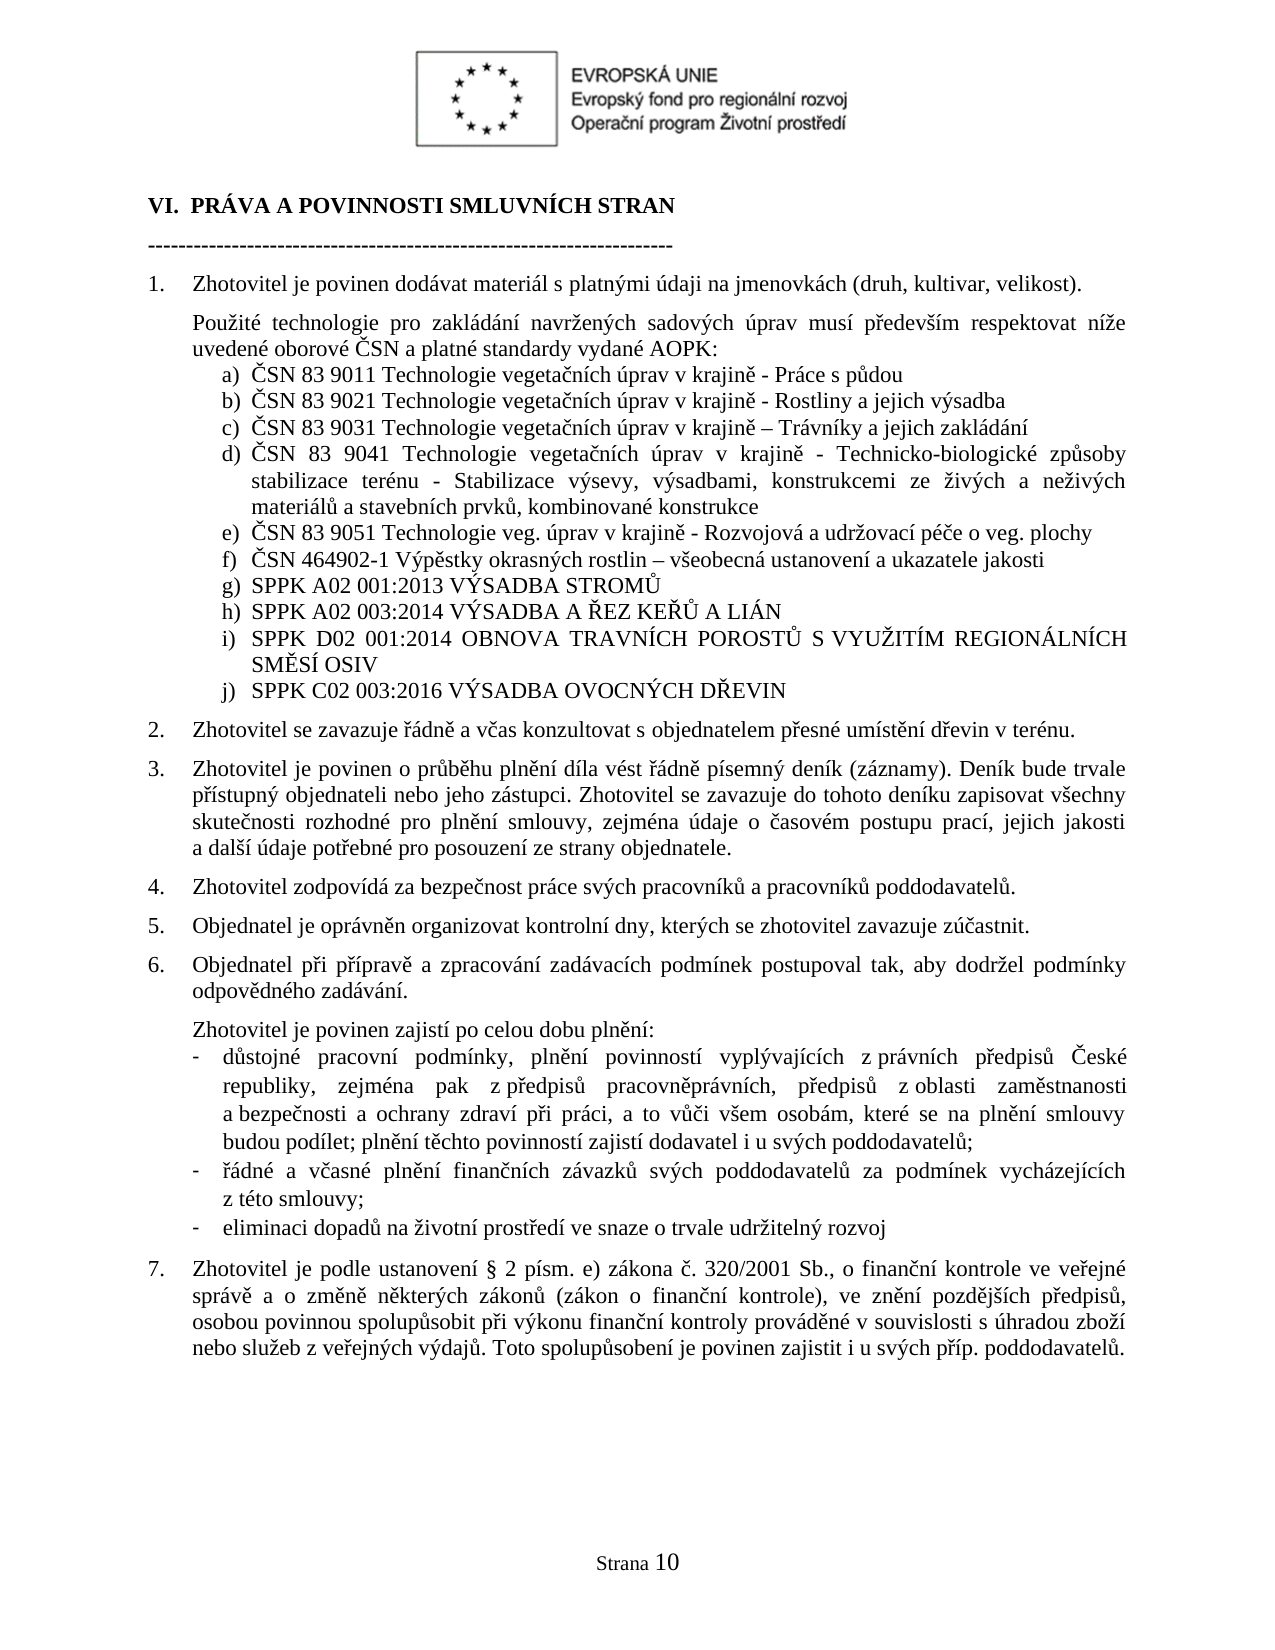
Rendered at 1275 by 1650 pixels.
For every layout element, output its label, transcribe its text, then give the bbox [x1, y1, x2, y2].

text Zhotovitel je povinen zajistí po celou dobu plnění: [192, 1016, 1127, 1042]
list důstojné pracovní podmínky, plnění povinností vyplývajících z právních předpisů České republiky, zejména pak z předpisů pracovněprávních, předpisů z oblasti zaměstnanosti a bezpečnosti a ochrany zdraví při práci, a to vůči všem osobám, které se na plnění smlouvy budou podílet; plnění těchto povinností zajistí dodavatel i u svých poddodavatelů; [192, 1042, 1127, 1154]
list ČSN 83 9011 Technologie vegetačních úprav v krajině - Práce s půdou [222, 361, 1127, 388]
list ČSN 464902-1 Výpěstky okrasných rostlin – všeobecná ustanovení a ukazatele jakosti [222, 546, 1127, 572]
list Objednatel je oprávněn organizovat kontrolní dny, kterých se zhotovitel zavazuje zúčastnit. [148, 912, 1127, 938]
list ČSN 83 9051 Technologie veg. úprav v krajině - Rozvojová a udržovací péče o veg. plochy [222, 519, 1127, 546]
list SPPK D02 001:2014 OBNOVA TRAVNÍCH POROSTŮ S VYUŽITÍM REGIONÁLNÍCH SMĚSÍ OSIV [222, 625, 1127, 677]
picture [408, 44, 868, 164]
list Zhotovitel zodpovídá za bezpečnost práce svých pracovníků a pracovníků poddodavatelů. [148, 873, 1127, 899]
list Objednatel při přípravě a zpracování zadávacích podmínek postupoval tak, aby dodržel podmínky odpovědného zadávání. [148, 951, 1127, 1003]
list SPPK C02 003:2016 VÝSADBA OVOCNÝCH DŘEVIN [222, 677, 1127, 704]
list ČSN 83 9021 Technologie vegetačních úprav v krajině - Rostliny a jejich výsadba [222, 388, 1127, 414]
list Zhotovitel se zavazuje řádně a včas konzultovat s objednatelem přesné umístění dřevin v terénu. [148, 716, 1127, 743]
list VI. PRÁVA A POVINNOSTI SMLUVNÍCH STRAN [148, 192, 1127, 218]
list řádné a včasné plnění finančních závazků svých poddodavatelů za podmínek vycházejících z této smlouvy; [192, 1156, 1127, 1212]
list ČSN 83 9041 Technologie vegetačních úprav v krajině - Technicko-biologické způsoby stabilizace terénu - Stabilizace výsevy, výsadbami, konstrukcemi ze živých a neživých materiálů a stavebních prvků, kombinované konstrukce [222, 440, 1127, 519]
list SPPK A02 001:2013 VÝSADBA STROMŮ [222, 572, 1127, 598]
list SPPK A02 003:2014 VÝSADBA A ŘEZ KEŘŮ A LIÁN [222, 598, 1127, 625]
list Zhotovitel je povinen dodávat materiál s platnými údaji na jmenovkách (druh, kultivar, velikost). [148, 270, 1127, 296]
list --------------------------------------------------------------------- [148, 231, 1127, 257]
list ČSN 83 9031 Technologie vegetačních úprav v krajině – Trávníky a jejich zakládání [222, 414, 1127, 440]
list Zhotovitel je podle ustanovení § 2 písm. e) zákona č. 320/2001 Sb., o finanční kontrole ve veřejné správě a o změně některých zákonů (zákon o finanční kontrole), ve znění pozdějších předpisů, osobou povinnou spolupůsobit při výkonu finanční kontroly prováděné v souvislosti s úhradou zboží nebo služeb z veřejných výdajů. Toto spolupůsobení je povinen zajistit i u svých příp. poddodavatelů. [148, 1255, 1127, 1361]
list Zhotovitel je povinen o průběhu plnění díla vést řádně písemný deník (záznamy). Deník bude trvale přístupný objednateli nebo jeho zástupci. Zhotovitel se zavazuje do tohoto deníku zapisovat všechny skutečnosti rozhodné pro plnění smlouvy, zejména údaje o časovém postupu prací, jejich jakosti a další údaje potřebné pro posouzení ze strany objednatele. [148, 755, 1127, 861]
list eliminaci dopadů na životní prostředí ve snaze o trvale udržitelný rozvoj [192, 1213, 1127, 1241]
text Použité technologie pro zakládání navržených sadových úprav musí především respektovat níže uvedené oborové ČSN a platné standardy vydané AOPK: [192, 308, 1127, 361]
